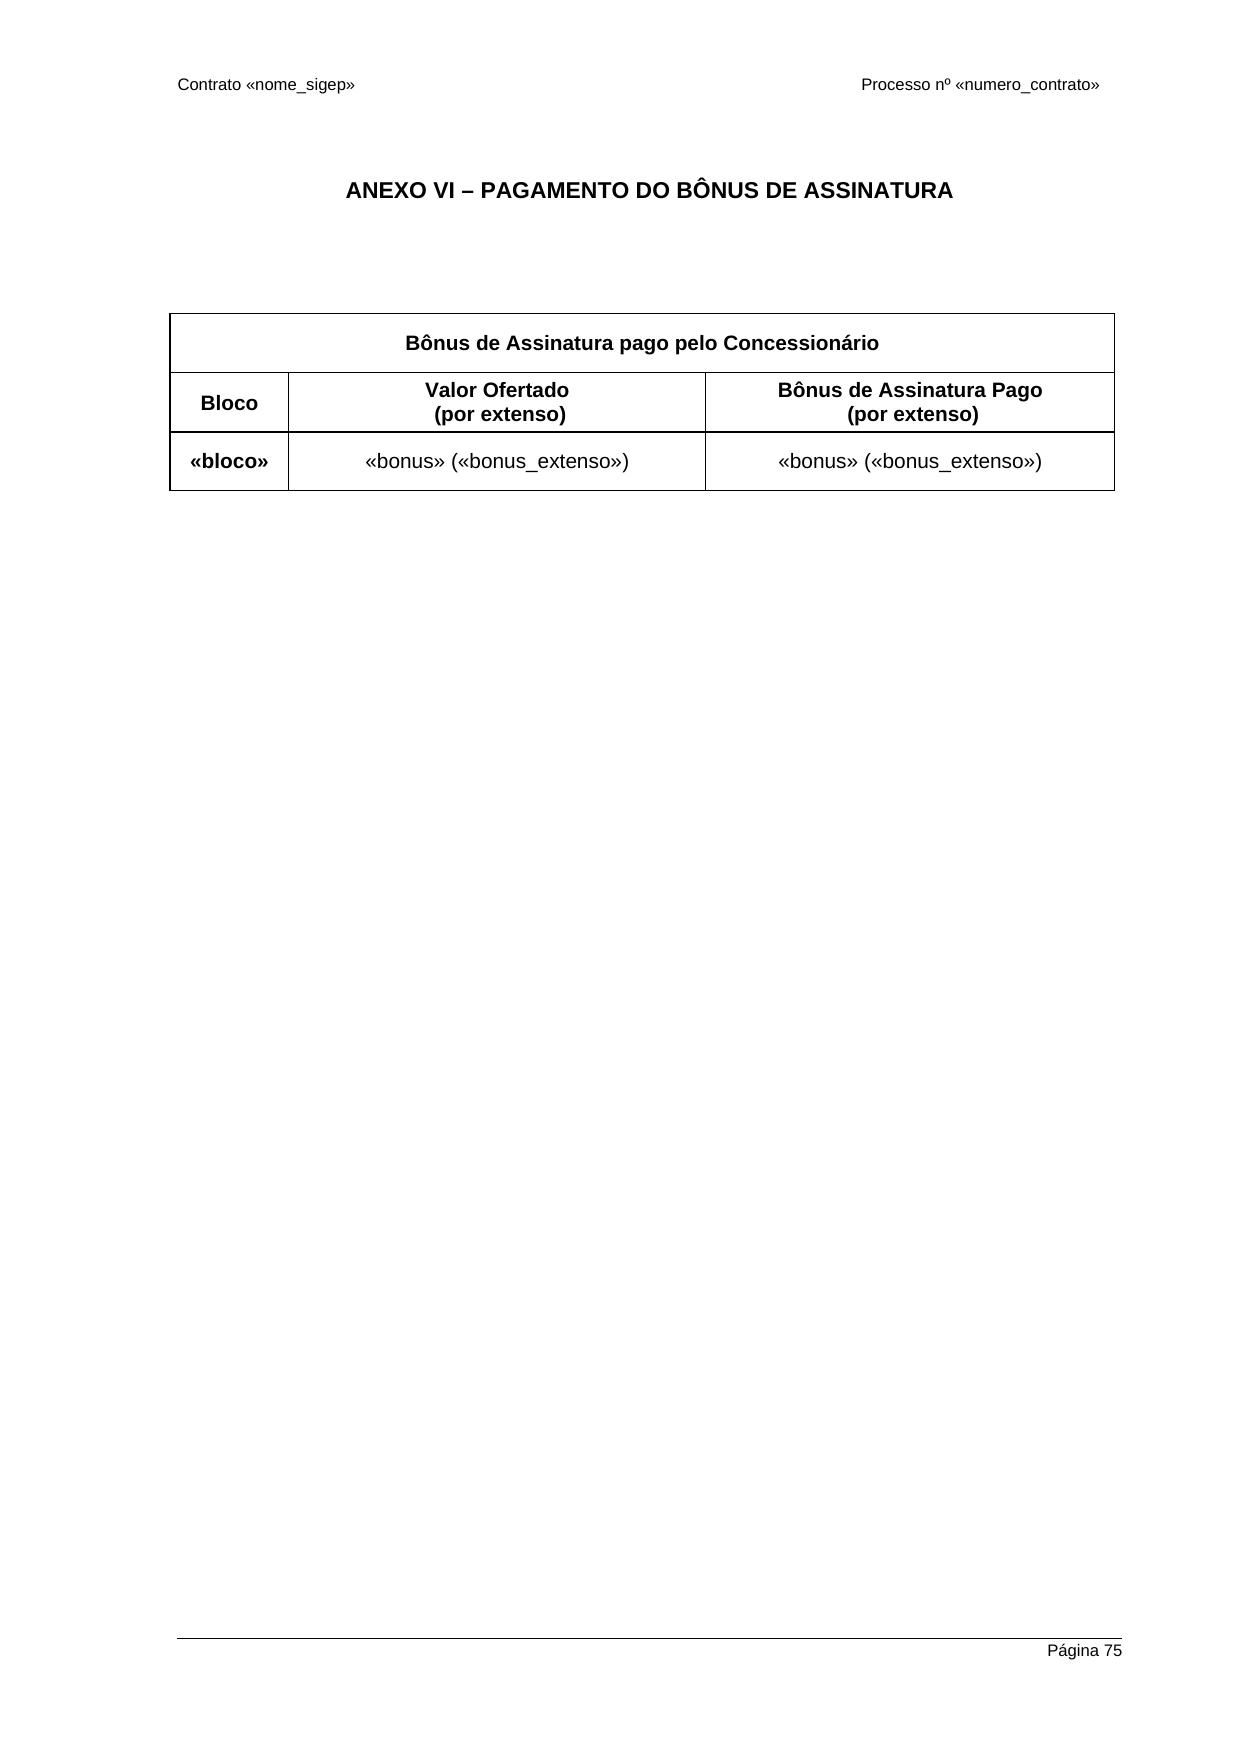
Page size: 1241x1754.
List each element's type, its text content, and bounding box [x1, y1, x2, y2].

table_cell «bonus» («bonus_extenso») [706, 433, 1114, 490]
table_header Bônus de Assinatura pago pelo Concessionário [171, 314, 1114, 372]
table_cell Valor Ofertado (por extenso) [289, 373, 705, 431]
table_cell Bloco [171, 373, 288, 431]
text Anexo VI – pagamento do bônus de assinatura [177, 177, 1122, 203]
table_cell «bloco» [171, 433, 288, 490]
table_cell Bônus de Assinatura Pago (por extenso) [706, 373, 1114, 431]
table_cell «bonus» («bonus_extenso») [289, 433, 705, 490]
